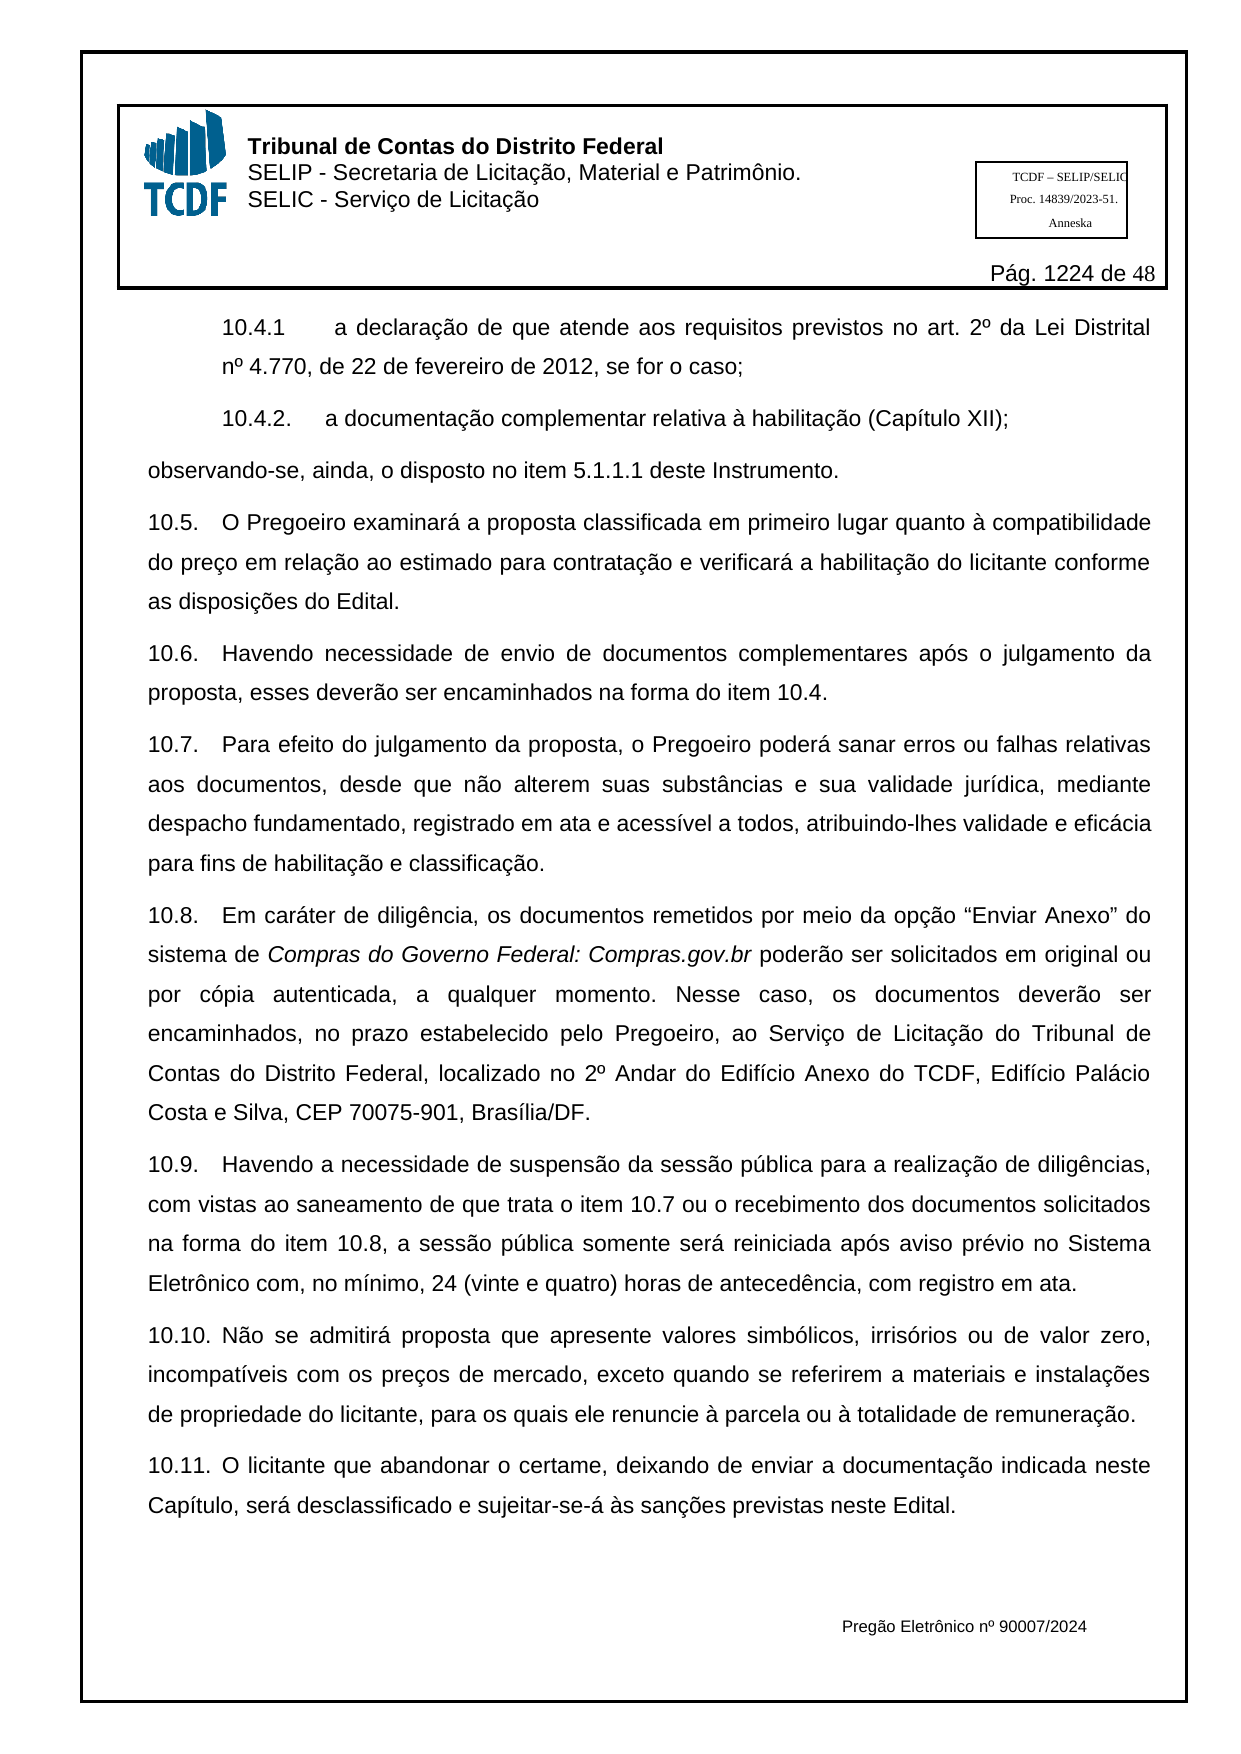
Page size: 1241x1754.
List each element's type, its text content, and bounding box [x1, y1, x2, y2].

text 10.9. Havendo a necessidade de suspensão da sessão pública para a realização de diligências, com vistas ao saneamento de que trata o item 10.7 ou o recebimento dos documentos solicitados na forma do item 10.8, a sessão pública somente será reiniciada após aviso prévio no Sistema Eletrônico com, no mínimo, 24 (vinte e quatro) horas de antecedência, com registro em ata. [148, 1151, 1152, 1296]
text 10.4.2. a documentação complementar relativa à habilitação (Capítulo XII); [222, 405, 1152, 431]
text 10.5. O Pregoeiro examinará a proposta classificada em primeiro lugar quanto à compatibilidade do preço em relação ao estimado para contratação e verificará a habilitação do licitante conforme as disposições do Edital. [148, 509, 1152, 614]
picture [129, 107, 241, 218]
text observando-se, ainda, o disposto no item 5.1.1.1 deste Instrumento. [148, 457, 1152, 483]
text 10.10. Não se admitirá proposta que apresente valores simbólicos, irrisórios ou de valor zero, incompatíveis com os preços de mercado, exceto quando se referirem a materiais e instalações de propriedade do licitante, para os quais ele renuncie à parcela ou à totalidade de remuneração. [148, 1322, 1152, 1427]
text 10.6. Havendo necessidade de envio de documentos complementares após o julgamento da proposta, esses deverão ser encaminhados na forma do item 10.4. [148, 640, 1152, 706]
text 10.7. Para efeito do julgamento da proposta, o Pregoeiro poderá sanar erros ou falhas relativas aos documentos, desde que não alterem suas substâncias e sua validade jurídica, mediante despacho fundamentado, registrado em ata e acessível a todos, atribuindo-lhes validade e eficácia para fins de habilitação e classificação. [148, 731, 1152, 876]
text 10.11. O licitante que abandonar o certame, deixando de enviar a documentação indicada neste Capítulo, será desclassificado e sujeitar-se-á às sanções previstas neste Edital. [148, 1452, 1152, 1518]
text 10.4.1 a declaração de que atende aos requisitos previstos no art. 2º da Lei Distrital nº 4.770, de 22 de fevereiro de 2012, se for o caso; [222, 313, 1152, 379]
text 10.8. Em caráter de diligência, os documentos remetidos por meio da opção “Enviar Anexo” do sistema de Compras do Governo Federal: Compras.gov.br poderão ser solicitados em original ou por cópia autenticada, a qualquer momento. Nesse caso, os documentos deverão ser encaminhados, no prazo estabelecido pelo Pregoeiro, ao Serviço de Licitação do Tribunal de Contas do Distrito Federal, localizado no 2º Andar do Edifício Anexo do TCDF, Edifício Palácio Costa e Silva, CEP 70075-901, Brasília/DF. [148, 902, 1152, 1126]
